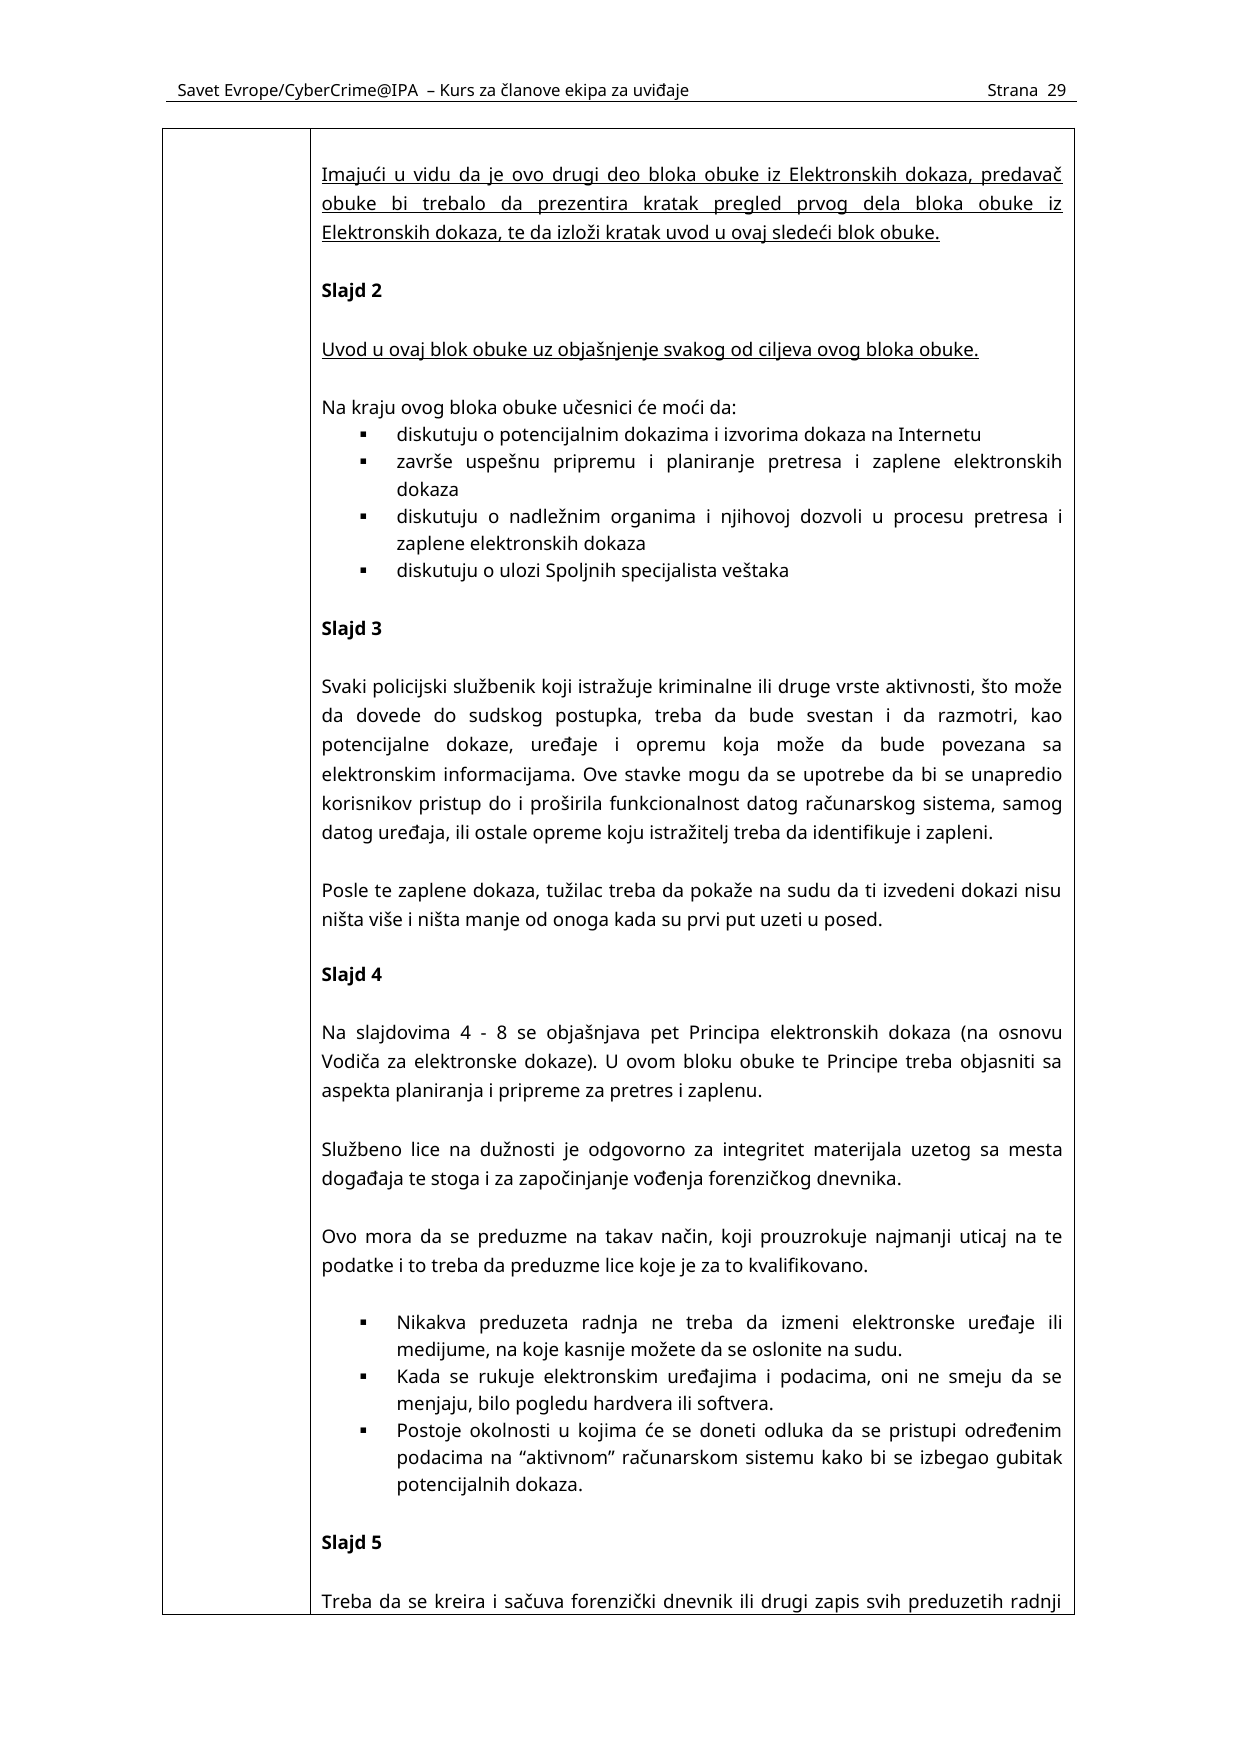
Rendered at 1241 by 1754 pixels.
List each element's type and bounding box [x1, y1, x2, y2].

table_cell [163, 129, 310, 1614]
table_cell [311, 129, 1074, 1614]
